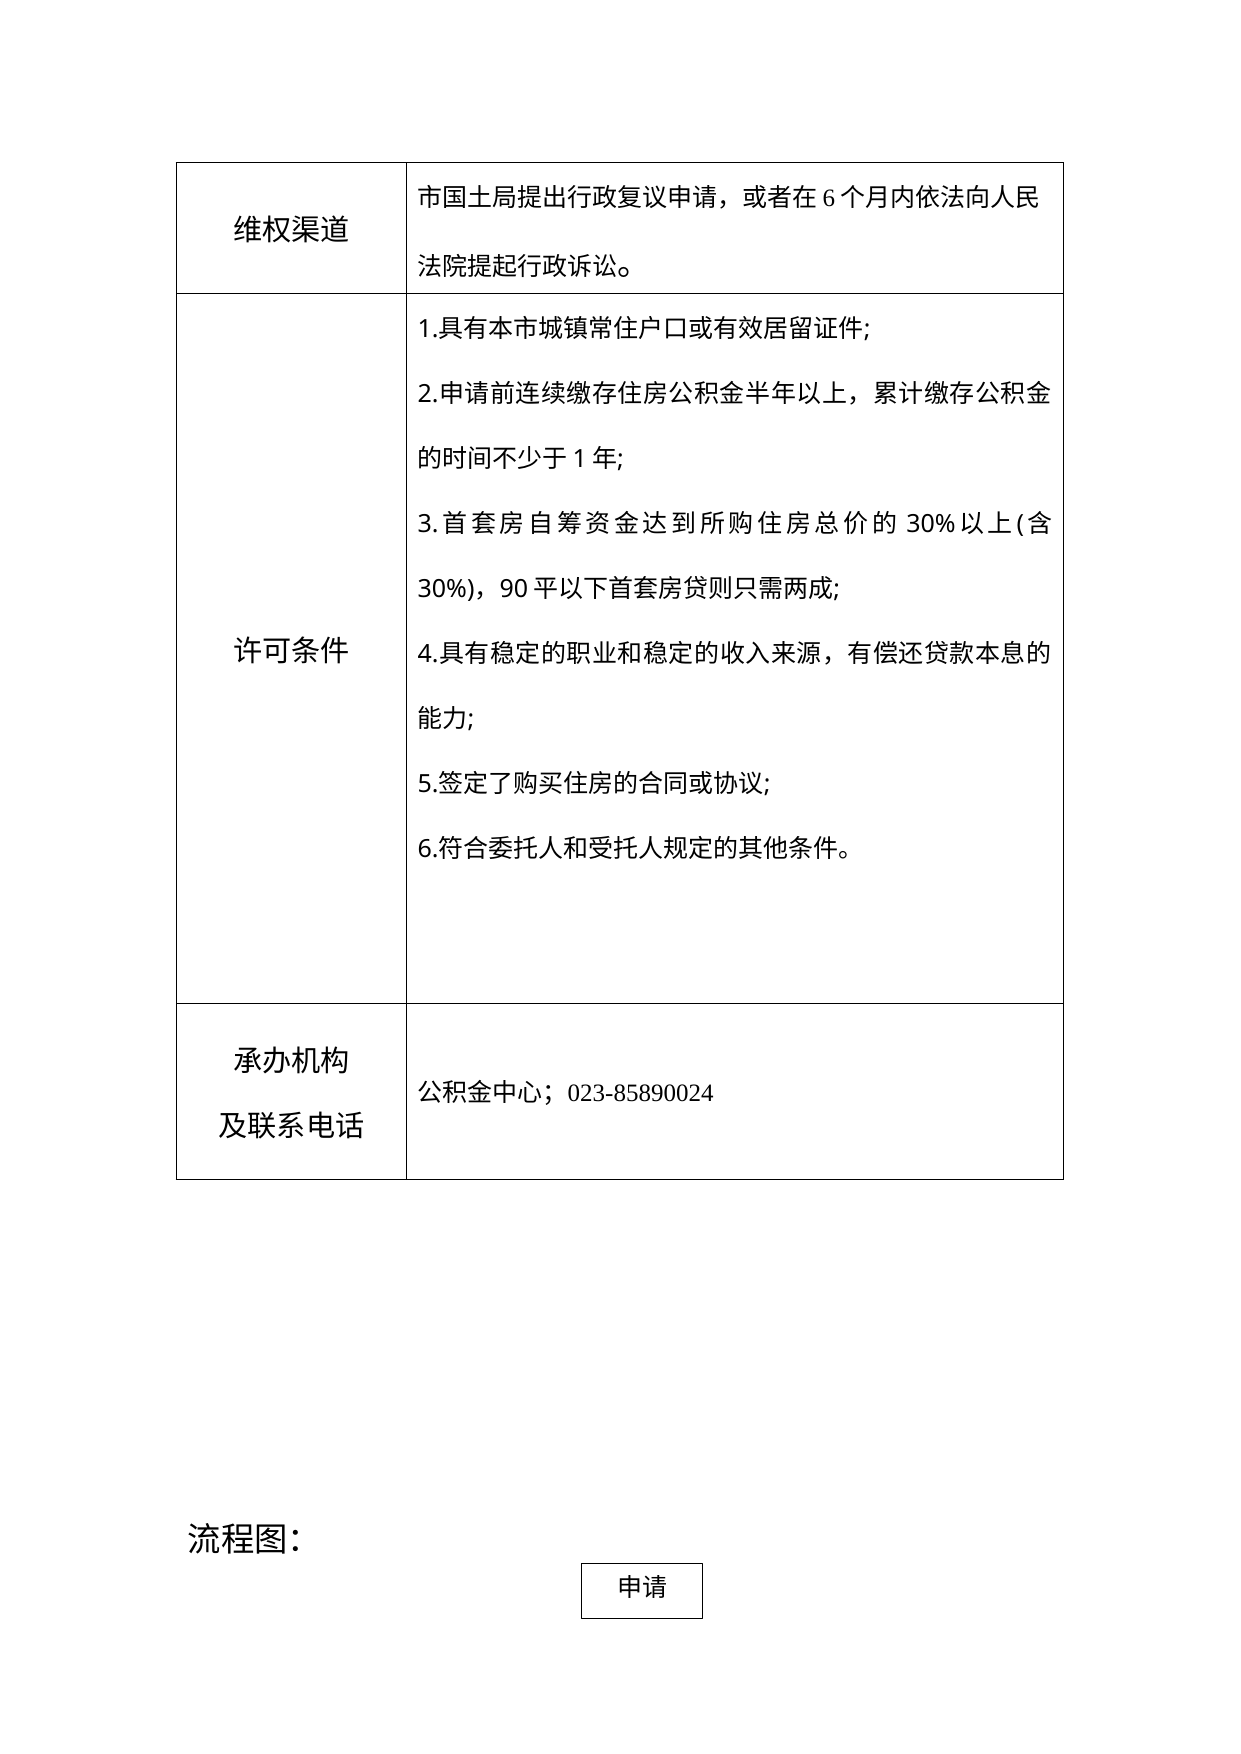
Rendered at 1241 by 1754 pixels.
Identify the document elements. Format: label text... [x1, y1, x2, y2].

text 流程图： [187, 1504, 1053, 1569]
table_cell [407, 163, 1063, 293]
table_cell 公积金中心；023-85890024 [407, 1004, 1063, 1178]
table_cell 许可条件 [177, 294, 406, 1002]
table_cell 相对人 维权渠道 [177, 163, 406, 293]
table_cell 承办机构 及联系电话 [177, 1004, 406, 1178]
table_cell 1.具有本市城镇常住户口或有效居留证件; 2.申请前连续缴存住房公积金半年以上，累计缴存公积金的时间不少于1年; 3.首套房自筹资金达到所购住房总价的30%以上(含30%)，90平以下首套房贷则只需两成; 4.具有稳定的职业和稳定的收入来源，有偿还贷款本息的能力; 5.签定了购买住房的合同或协议; 6.符合委托人和受托人规定的其他条件。 [407, 294, 1063, 1002]
